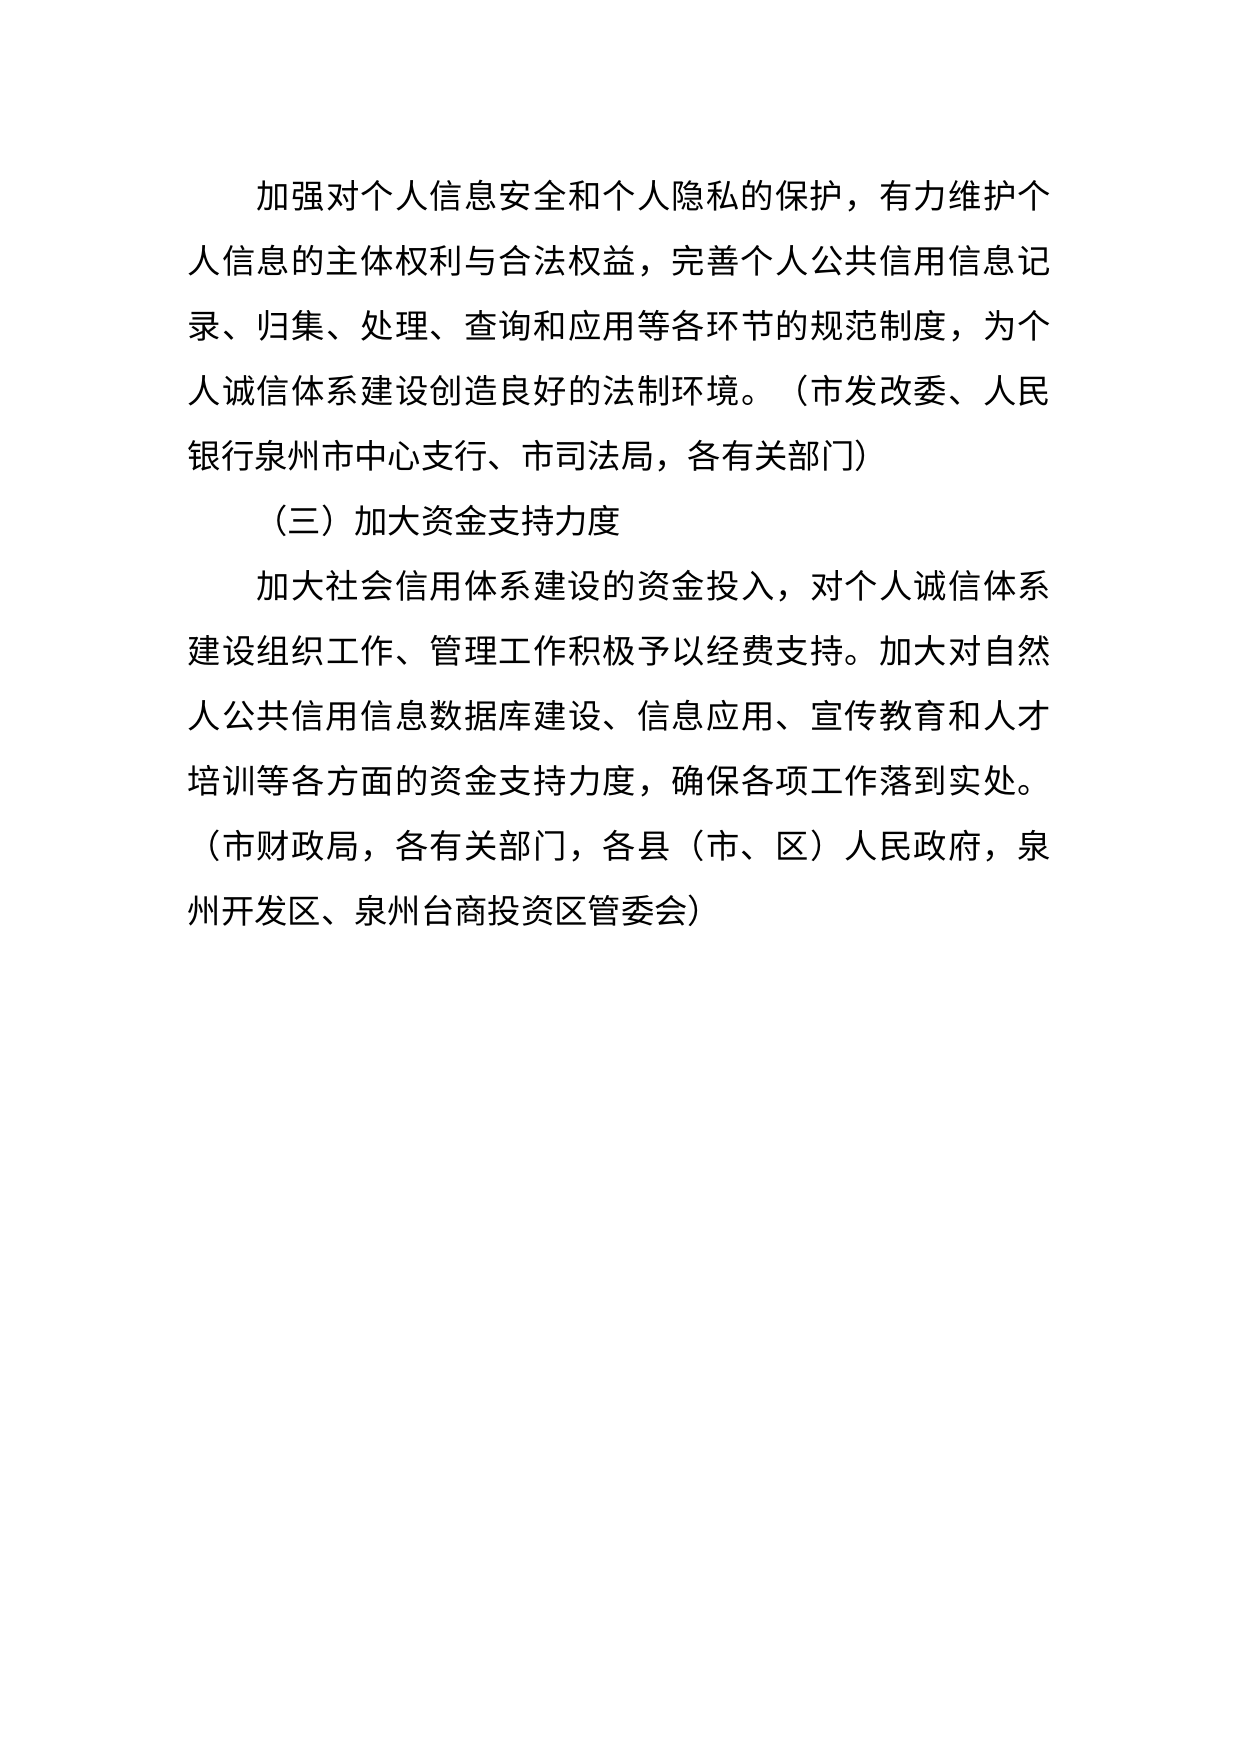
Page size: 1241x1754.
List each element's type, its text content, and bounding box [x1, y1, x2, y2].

text （三）加大资金支持力度 [187, 487, 1053, 552]
text 加强对个人信息安全和个人隐私的保护，有力维护个人信息的主体权利与合法权益，完善个人公共信用信息记录、归集、处理、查询和应用等各环节的规范制度，为个人诚信体系建设创造良好的法制环境。（市发改委、人民银行泉州市中心支行、市司法局，各有关部门） [187, 162, 1053, 487]
text 加大社会信用体系建设的资金投入，对个人诚信体系建设组织工作、管理工作积极予以经费支持。加大对自然人公共信用信息数据库建设、信息应用、宣传教育和人才培训等各方面的资金支持力度，确保各项工作落到实处。（市财政局，各有关部门，各县（市、区）人民政府，泉州开发区、泉州台商投资区管委会） [187, 552, 1053, 942]
